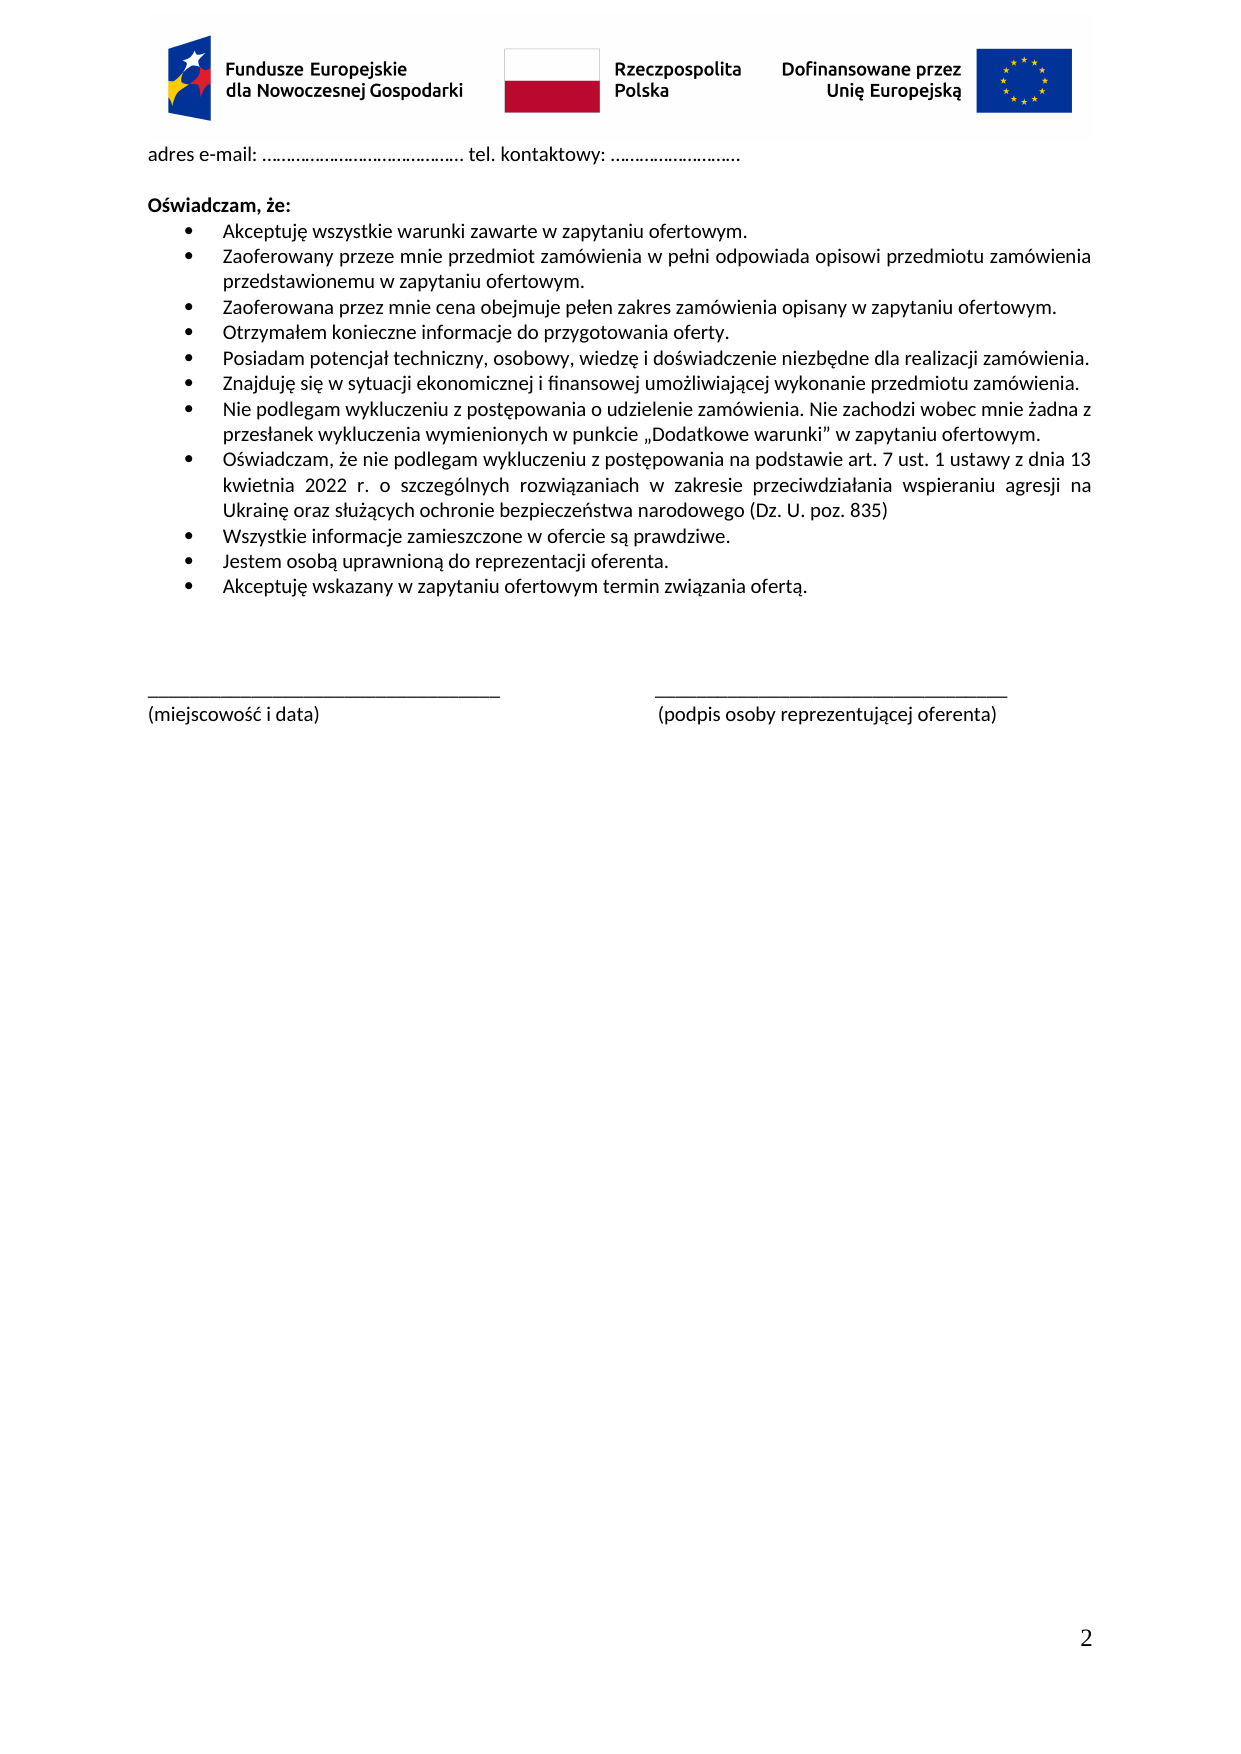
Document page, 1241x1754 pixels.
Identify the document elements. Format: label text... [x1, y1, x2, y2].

list Otrzymałem konieczne informacje do przygotowania oferty. [185, 319, 1093, 345]
list Jestem osobą uprawnioną do reprezentacji oferenta. [185, 548, 1093, 574]
list Zaoferowany przeze mnie przedmiot zamówienia w pełni odpowiada opisowi przedmiotu zamówienia przedstawionemu w zapytaniu ofertowym. [185, 243, 1093, 294]
text __________________________________ __________________________________ [148, 675, 1093, 701]
list Akceptuję wskazany w zapytaniu ofertowym termin związania ofertą. [185, 574, 1093, 599]
list Akceptuję wszystkie warunki zawarte w zapytaniu ofertowym. [185, 218, 1093, 243]
list Znajduję się w sytuacji ekonomicznej i finansowej umożliwiającej wykonanie przedmiotu zamówienia. [185, 370, 1093, 396]
text (miejscowość i data) (podpis osoby reprezentującej oferenta) [148, 701, 1093, 726]
list Zaoferowana przez mnie cena obejmuje pełen zakres zamówienia opisany w zapytaniu ofertowym. [185, 294, 1093, 319]
text Oświadczam, że: [148, 192, 1093, 218]
list Wszystkie informacje zamieszczone w ofercie są prawdziwe. [185, 523, 1093, 548]
picture [147, 14, 1093, 142]
list Oświadczam, że nie podlegam wykluczeniu z postępowania na podstawie art. 7 ust. 1 ustawy z dnia 13 kwietnia 2022 r. o szczególnych rozwiązaniach w zakresie przeciwdziałania wspieraniu agresji na Ukrainę oraz służących ochronie bezpieczeństwa narodowego (Dz. U. poz. 835) [185, 447, 1093, 523]
list Nie podlegam wykluczeniu z postępowania o udzielenie zamówienia. Nie zachodzi wobec mnie żadna z przesłanek wykluczenia wymienionych w punkcie „Dodatkowe warunki” w zapytaniu ofertowym. [185, 396, 1093, 447]
text adres e-mail: …………………………………… tel. kontaktowy: ……………………… [148, 142, 1093, 167]
list Posiadam potencjał techniczny, osobowy, wiedzę i doświadczenie niezbędne dla realizacji zamówienia. [185, 345, 1093, 370]
